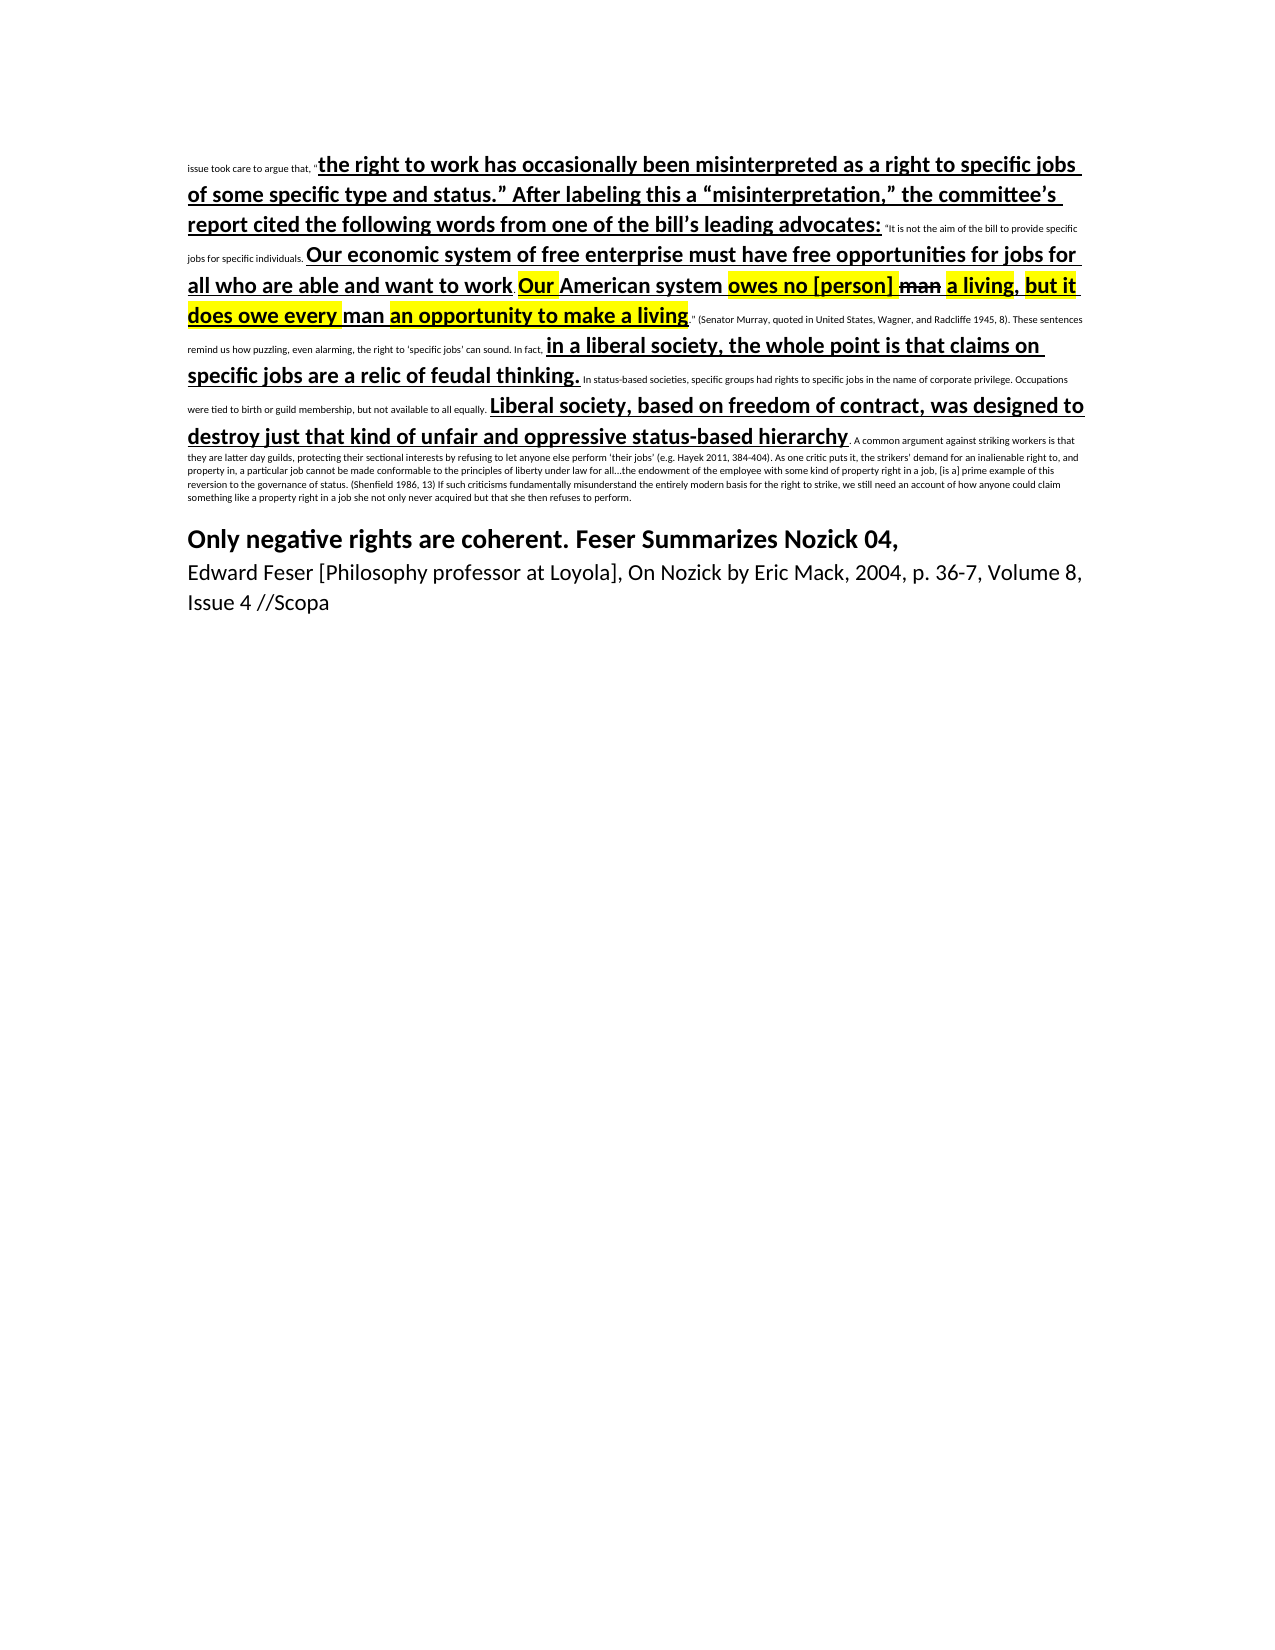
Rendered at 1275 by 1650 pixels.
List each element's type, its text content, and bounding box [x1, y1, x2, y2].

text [187, 150, 1087, 504]
text Edward Feser [Philosophy professor at Loyola], On Nozick by Eric Mack, 2004, p. 36-7, Volume 8, Issue 4 //Scopa [187, 558, 1087, 616]
subtitle Only negative rights are coherent. Feser Summarizes Nozick 04, [187, 522, 1087, 555]
